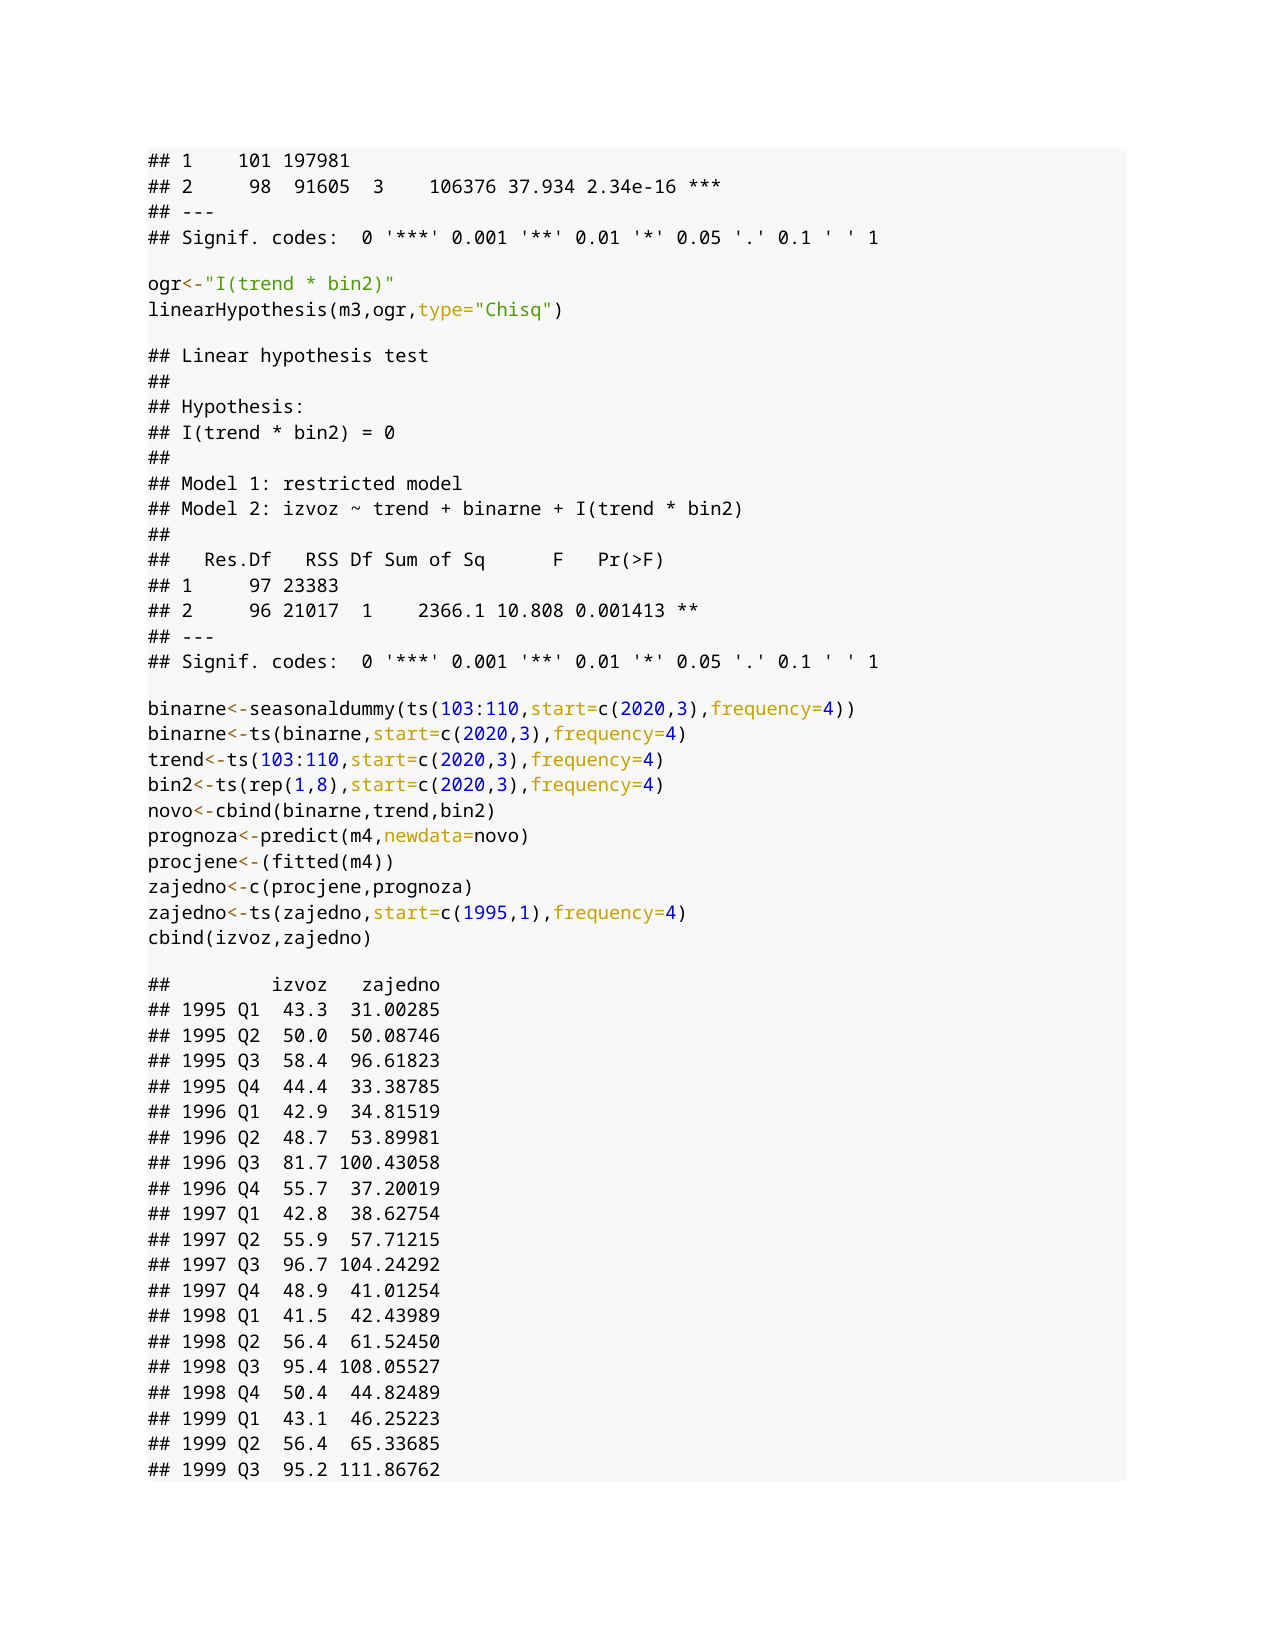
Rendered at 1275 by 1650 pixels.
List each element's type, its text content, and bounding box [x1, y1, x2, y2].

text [148, 148, 1127, 250]
text binarne<-seasonaldummy(ts(103:110,start=c(2020,3),frequency=4)) binarne<-ts(binarne,start=c(2020,3),frequency=4) trend<-ts(103:110,start=c(2020,3),frequency=4) bin2<-ts(rep(1,8),start=c(2020,3),frequency=4) novo<-cbind(binarne,trend,bin2) prognoza<-predict(m4,newdata=novo) procjene<-(fitted(m4)) zajedno<-c(procjene,prognoza) zajedno<-ts(zajedno,start=c(1995,1),frequency=4) cbind(izvoz,zajedno) [373, 695, 1127, 950]
text ogr<-"I(trend * bin2)" linearHypothesis(m3,ogr,type="Chisq") [395, 271, 1127, 322]
text ## Linear hypothesis test ## ## Hypothesis: ## I(trend * bin2) = 0 ## ## Model 1: restricted model ## Model 2: izvoz ~ trend + binarne + I(trend * bin2) ## ## Res.Df RSS Df Sum of Sq F Pr(>F) ## 1 97 23383 ## 2 96 21017 1 2366.1 10.808 0.001413 ** ## --- ## Signif. codes: 0 '***' 0.001 '**' 0.01 '*' 0.05 '.' 0.1 ' ' 1 [148, 342, 1127, 674]
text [148, 971, 1127, 1481]
